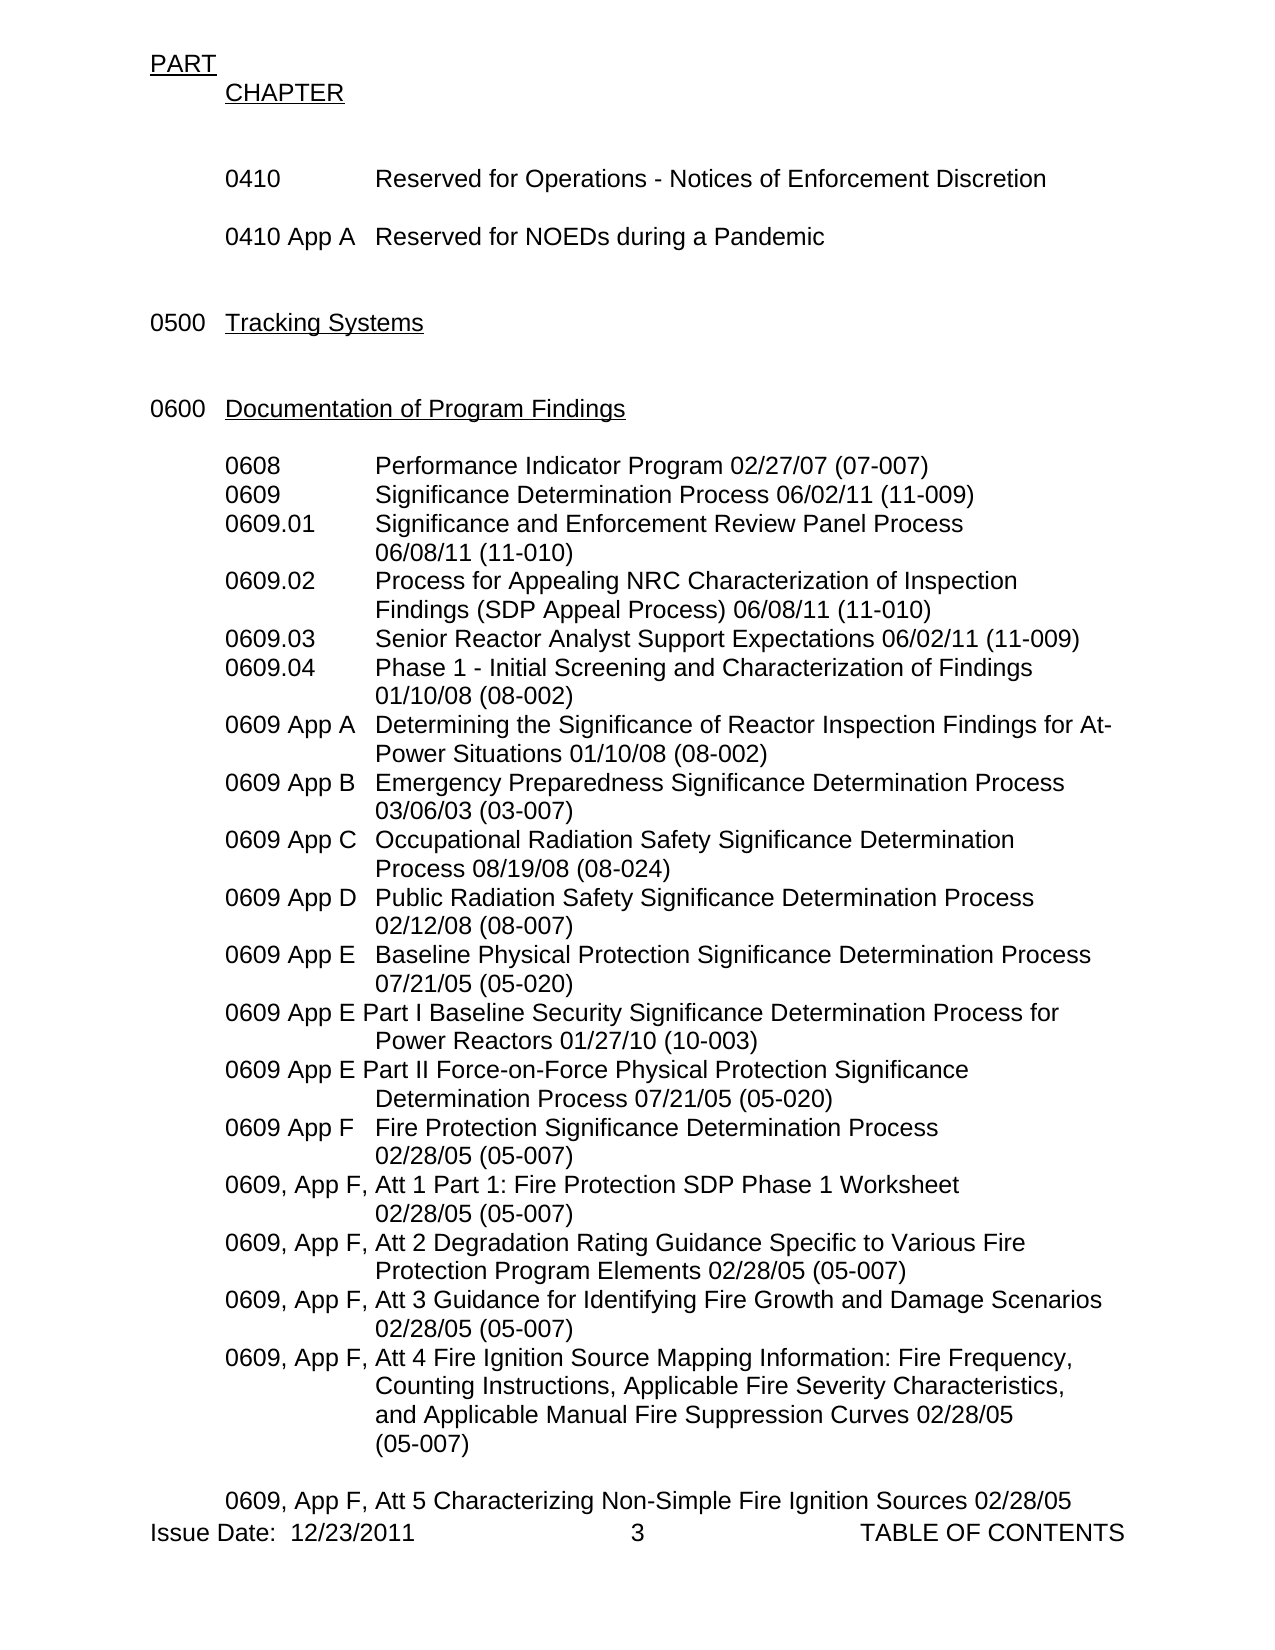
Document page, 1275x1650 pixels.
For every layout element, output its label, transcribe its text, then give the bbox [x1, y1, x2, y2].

text 0609 App E Baseline Physical Protection Significance Determination Process [150, 940, 1125, 969]
text 02/12/08 (08-007) [150, 911, 1125, 940]
text Counting Instructions, Applicable Fire Severity Characteristics, [150, 1371, 1125, 1400]
text 0609 App B Emergency Preparedness Significance Determination Process [150, 768, 1125, 796]
text 0609 App F Fire Protection Significance Determination Process [150, 1113, 1125, 1141]
text Process 08/19/08 (08-024) [225, 854, 1125, 883]
text 0609 App A Determining the Significance of Reactor Inspection Findings for At- [150, 710, 1125, 739]
text 0609 App D Public Radiation Safety Significance Determination Process [150, 883, 1125, 911]
text 0609 Significance Determination Process 06/02/11 (11-009) [150, 480, 1125, 509]
text 0410 App A Reserved for NOEDs during a Pandemic [225, 222, 1125, 250]
text 02/28/05 (05-007) [150, 1314, 1125, 1343]
text 0608 Performance Indicator Program 02/27/07 (07-007) [225, 451, 1125, 480]
text 0609, App F, Att 3 Guidance for Identifying Fire Growth and Damage Scenarios [150, 1285, 1125, 1314]
text 0410 Reserved for Operations - Notices of Enforcement Discretion [225, 164, 1125, 193]
text 0609 App E Part I Baseline Security Significance Determination Process for [150, 998, 1125, 1026]
text Determination Process 07/21/05 (05-020) [150, 1084, 1125, 1113]
text 0609, App F, Att 5 Characterizing Non-Simple Fire Ignition Sources 02/28/05 [150, 1486, 1125, 1515]
text 0609.04 Phase 1 - Initial Screening and Characterization of Findings 01/10/08 (08-002) [150, 653, 1125, 710]
text 07/21/05 (05-020) [150, 969, 1125, 998]
text 0609.02 Process for Appealing NRC Characterization of Inspection [150, 566, 1125, 595]
text Power Reactors 01/27/10 (10-003) [150, 1026, 1125, 1055]
text 0600 Documentation of Program Findings [150, 394, 1125, 423]
text and Applicable Manual Fire Suppression Curves 02/28/05 [375, 1400, 1125, 1429]
text 0609, App F, Att 2 Degradation Rating Guidance Specific to Various Fire [150, 1228, 1125, 1256]
text 02/28/05 (05-007) [150, 1141, 1125, 1170]
text 0609 App E Part II Force-on-Force Physical Protection Significance [150, 1055, 1125, 1084]
text Power Situations 01/10/08 (08-002) [150, 739, 1125, 768]
text 0609, App F, Att 1 Part 1: Fire Protection SDP Phase 1 Worksheet [150, 1170, 1125, 1199]
text (05-007) [150, 1429, 1125, 1458]
text 0609.03 Senior Reactor Analyst Support Expectations 06/02/11 (11-009) [150, 624, 1125, 653]
text 0609, App F, Att 4 Fire Ignition Source Mapping Information: Fire Frequency, [150, 1343, 1125, 1371]
text 02/28/05 (05-007) [150, 1199, 1125, 1228]
text Protection Program Elements 02/28/05 (05-007) [150, 1256, 1125, 1285]
text 0609 App C Occupational Radiation Safety Significance Determination [150, 825, 1125, 854]
text 06/08/11 (11-010) [150, 538, 1125, 566]
text 0500 Tracking Systems [150, 308, 1125, 336]
text 03/06/03 (03-007) [150, 796, 1125, 825]
text Findings (SDP Appeal Process) 06/08/11 (11-010) [150, 595, 1125, 624]
text 0609.01 Significance and Enforcement Review Panel Process [150, 509, 1125, 538]
